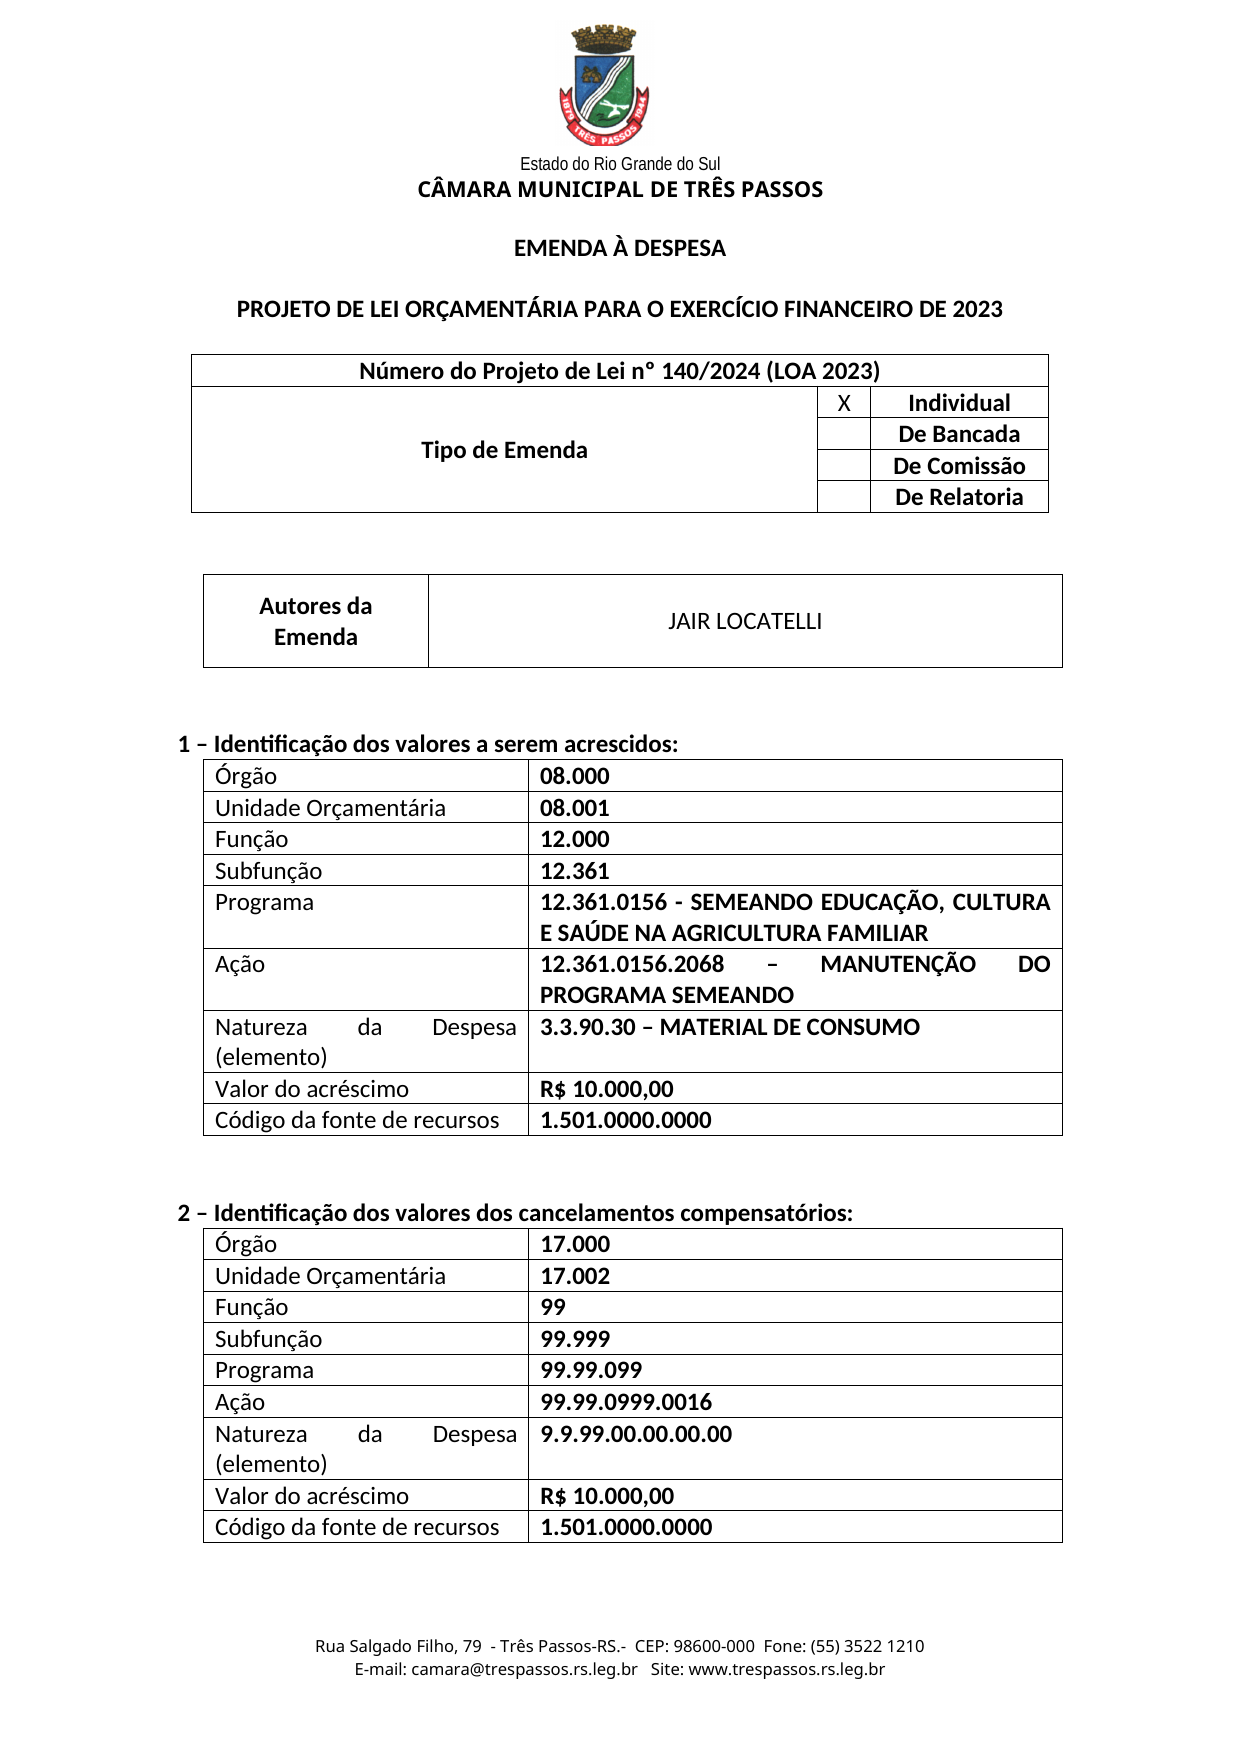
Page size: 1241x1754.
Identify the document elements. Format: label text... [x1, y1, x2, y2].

table_cell Programa [204, 886, 528, 947]
table_cell Valor do acréscimo [204, 1073, 528, 1103]
table_cell Código da fonte de recursos [204, 1104, 528, 1135]
text EMENDA À DESPESA [177, 232, 1063, 262]
table_cell 99.99.099 [529, 1355, 1062, 1385]
table_cell 3.3.90.30 – MATERIAL DE CONSUMO [529, 1011, 1062, 1072]
table_cell 99 [529, 1292, 1062, 1322]
table_cell Valor do acréscimo [204, 1480, 528, 1510]
table_cell Unidade Orçamentária [204, 1260, 528, 1291]
text PROJETO DE LEI ORÇAMENTÁRIA PARA O EXERCÍCIO FINANCEIRO DE 2023 [177, 293, 1063, 323]
table_cell 1.501.0000.0000 [529, 1104, 1062, 1135]
table_header 08.000 [529, 760, 1062, 791]
table_cell Programa [204, 1355, 528, 1385]
table_cell 12.000 [529, 823, 1062, 854]
table_cell Subfunção [204, 855, 528, 885]
table_cell Ação [204, 1386, 528, 1417]
table_header Órgão [204, 1229, 528, 1259]
table_cell Unidade Orçamentária [204, 792, 528, 822]
table_cell De Bancada [871, 418, 1048, 449]
table_cell Individual [871, 387, 1048, 417]
table_header JAIR LOCATELLI [429, 575, 1062, 667]
table_cell 08.001 [529, 792, 1062, 822]
table_cell 9.9.99.00.00.00.00 [529, 1418, 1062, 1479]
table_cell Código da fonte de recursos [204, 1511, 528, 1542]
table_cell Ação [204, 949, 528, 1009]
table_cell De Relatoria [871, 481, 1048, 512]
table_cell Função [204, 823, 528, 854]
text 2 – Identificação dos valores dos cancelamentos compensatórios: [177, 1197, 1063, 1227]
text 1 – Identificação dos valores a serem acrescidos: [177, 729, 1063, 759]
picture [554, 20, 655, 146]
table_cell Tipo de Emenda [192, 387, 817, 512]
table_cell R$ 10.000,00 [529, 1480, 1062, 1510]
table_header Autores da Emenda [204, 575, 428, 667]
table_cell 12.361.0156 - SEMEANDO EDUCAÇÃO, CULTURA E SAÚDE NA AGRICULTURA FAMILIAR [529, 886, 1062, 947]
table_cell 12.361.0156.2068 – MANUTENÇÃO DO PROGRAMA SEMEANDO [529, 949, 1062, 1009]
table_cell X [818, 387, 870, 417]
table_cell Função [204, 1292, 528, 1322]
table_cell Natureza da Despesa (elemento) [204, 1011, 528, 1072]
table_cell [818, 481, 870, 512]
table_cell 99.99.0999.0016 [529, 1386, 1062, 1417]
table_cell Subfunção [204, 1323, 528, 1354]
table_header Órgão [204, 760, 528, 791]
table_cell R$ 10.000,00 [529, 1073, 1062, 1103]
table_cell 12.361 [529, 855, 1062, 885]
table_header Número do Projeto de Lei nº 140/2024 (LOA 2023) [192, 355, 1048, 386]
table_header 17.000 [529, 1229, 1062, 1259]
table_cell 17.002 [529, 1260, 1062, 1291]
table_cell [818, 418, 870, 449]
table_cell Natureza da Despesa (elemento) [204, 1418, 528, 1479]
table_cell [818, 450, 870, 480]
table_cell 1.501.0000.0000 [529, 1511, 1062, 1542]
table_cell 99.999 [529, 1323, 1062, 1354]
table_cell De Comissão [871, 450, 1048, 480]
